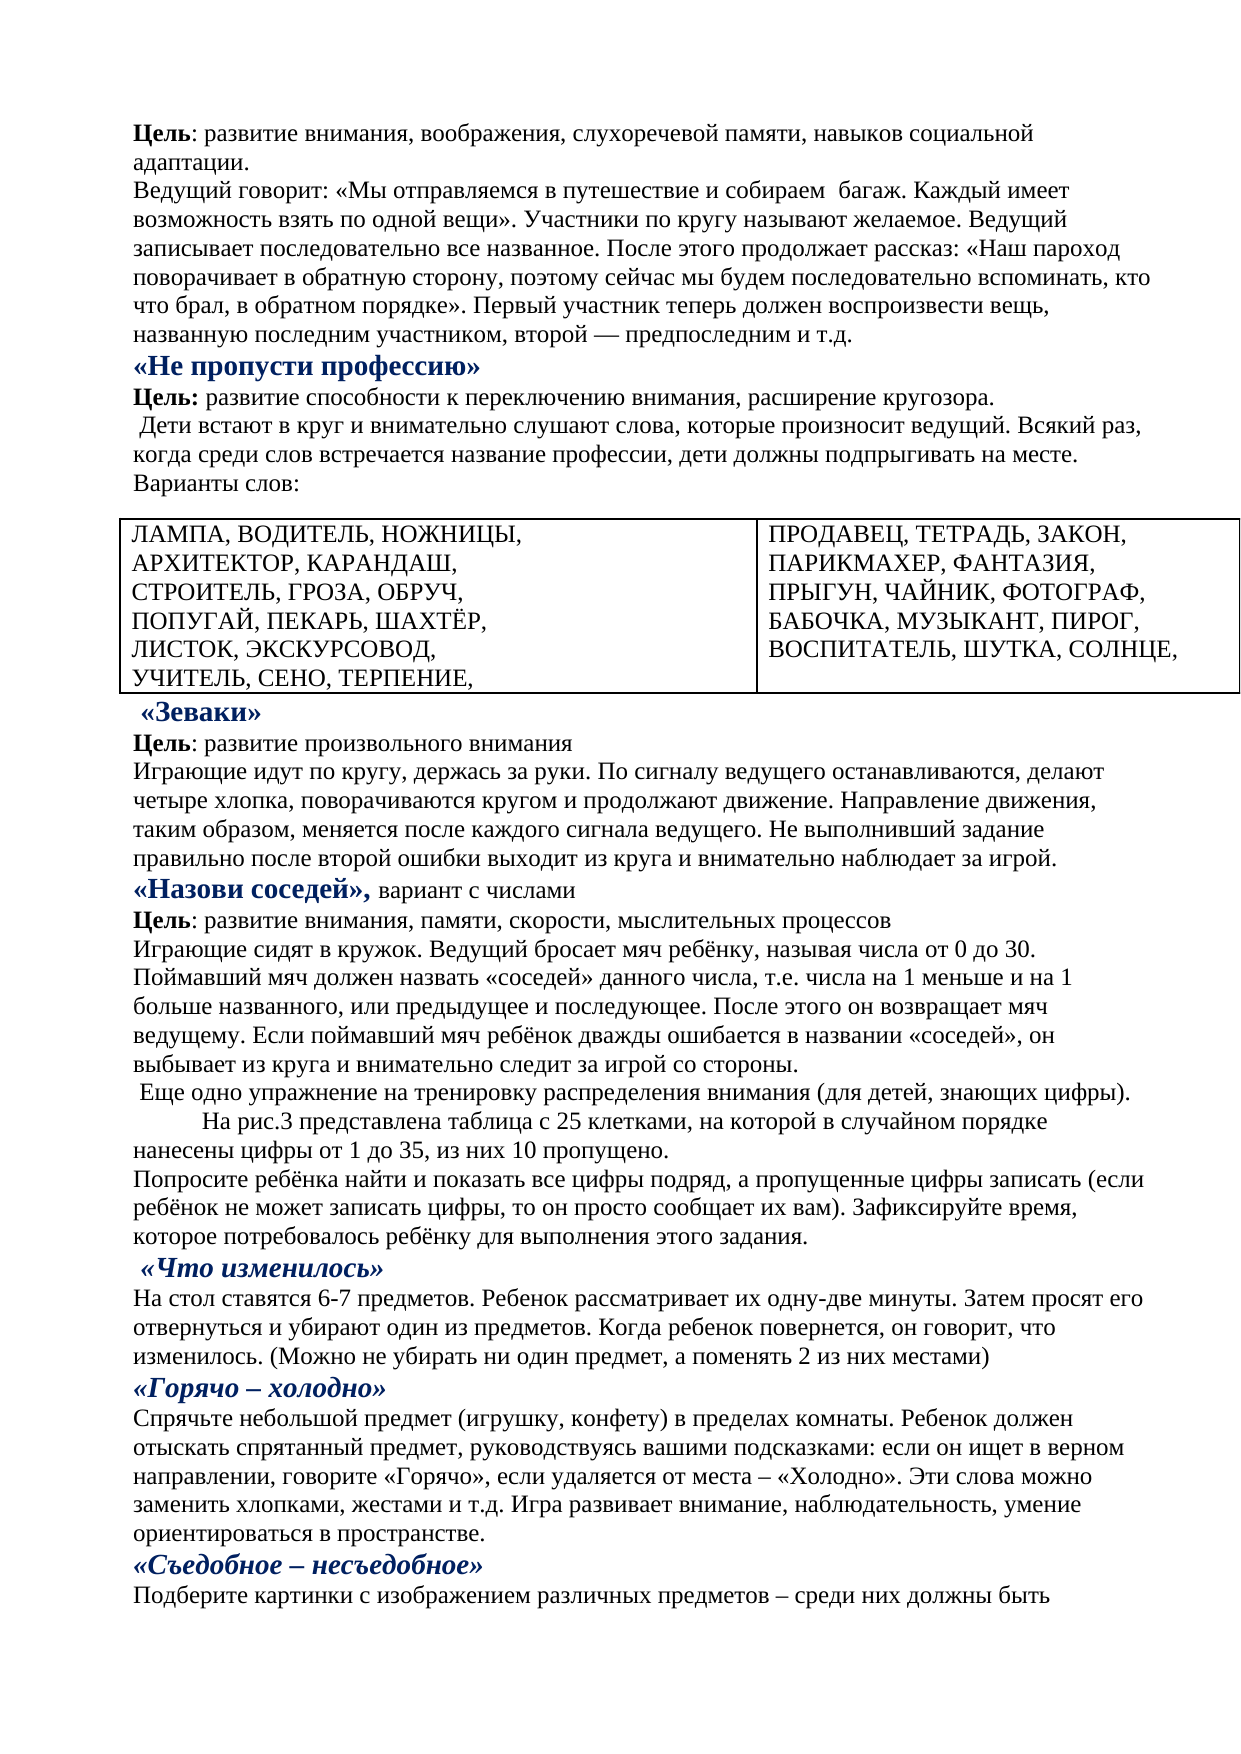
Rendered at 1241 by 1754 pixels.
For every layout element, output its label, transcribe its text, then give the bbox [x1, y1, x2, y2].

text Ведущий говорит: «Мы отправляемся в путешествие и собираем багаж. Каждый имеет возможность взять по одной вещи». Участники по кругу называют желаемое. Ведущий записывает последовательно все названное. После этого продолжает рассказ: «Наш пароход поворачивает в обратную сторону, поэтому сейчас мы будем последовательно вспоминать, кто что брал, в обратном порядке». Первый участник теперь должен воспроизвести вещь, названную последним участником, второй — предпоследним и т.д. [133, 176, 1152, 348]
text Цель: развитие произвольного внимания [133, 728, 1152, 756]
text На рис.3 представлена таблица с 25 клетками, на которой в случайном порядке нанесены цифры от 1 до 35, из них 10 пропущено. [133, 1106, 1152, 1164]
text Цель: развитие способности к переключению внимания, расширение кругозора. [133, 382, 1152, 410]
text Цель: развитие внимания, воображения, слухоречевой памяти, навыков социальной адаптации. [133, 118, 1152, 176]
text «Горячо – холодно» Спрячьте небольшой предмет (игрушку, конфету) в пределах комнаты. Ребенок должен отыскать спрятанный предмет, руководствуясь вашими подсказками: если он ищет в верном направлении, говорите «Горячо», если удаляется от места – «Холодно». Эти слова можно заменить хлопками, жестами и т.д. Игра развивает внимание, наблюдательность, умение ориентироваться в пространстве. [133, 1370, 1152, 1547]
text «Что изменилось» На стол ставятся 6-7 предметов. Ребенок рассматривает их одну-две минуты. Затем просят его отвернуться и убирают один из предметов. Когда ребенок повернется, он говорит, что изменилось. (Можно не убирать ни один предмет, а поменять 2 из них местами) [133, 1250, 1152, 1370]
text «Назови соседей», вариант с числами [133, 871, 1152, 905]
text Попросите ребёнка найти и показать все цифры подряд, а пропущенные цифры записать (если ребёнок не может записать цифры, то он просто сообщает их вам). Зафиксируйте время, которое потребовалось ребёнку для выполнения этого задания. [133, 1164, 1152, 1250]
text «Зеваки» [133, 694, 1152, 728]
text Еще одно упражнение на тренировку распределения внимания (для детей, знающих цифры). [133, 1077, 1152, 1106]
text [133, 1547, 1152, 1609]
table_header ПРОДАВЕЦ, ТЕТРАДЬ, ЗАКОН, ПАРИКМАХЕР, ФАНТАЗИЯ, ПРЫГУН, ЧАЙНИК, ФОТОГРАФ, БАБОЧКА, МУЗЫКАНТ, ПИРОГ, ВОСПИТАТЕЛЬ, ШУТКА, СОЛНЦЕ, [758, 520, 1239, 692]
text Варианты слов: [133, 468, 1152, 497]
text Дети встают в круг и внимательно слушают слова, которые произносит ведущий. Всякий раз, когда среди слов встречается название профессии, дети должны подпрыгивать на месте. [133, 410, 1152, 468]
text «Не пропусти профессию» [133, 348, 1152, 382]
table_header ЛАМПА, ВОДИТЕЛЬ, НОЖНИЦЫ, АРХИТЕКТОР, КАРАНДАШ, СТРОИТЕЛЬ, ГРОЗА, ОБРУЧ, ПОПУГАЙ, ПЕКАРЬ, ШАХТЁР, ЛИСТОК, ЭКСКУРСОВОД, УЧИТЕЛЬ, СЕНО, ТЕРПЕНИЕ, [121, 520, 756, 692]
text Играющие сидят в кружок. Ведущий бросает мяч ребёнку, называя числа от 0 до 30. Поймавший мяч должен назвать «соседей» данного числа, т.е. числа на 1 меньше и на 1 больше названного, или предыдущее и последующее. После этого он возвращает мяч ведущему. Если поймавший мяч ребёнок дважды ошибается в названии «соседей», он выбывает из круга и внимательно следит за игрой со стороны. [133, 934, 1152, 1077]
text Цель: развитие внимания, памяти, скорости, мыслительных процессов [133, 905, 1152, 934]
text Играющие идут по кругу, держась за руки. По сигналу ведущего останавливаются, делают четыре хлопка, поворачиваются кругом и продолжают движение. Направление движения, таким образом, меняется после каждого сигнала ведущего. Не выполнивший задание правильно после второй ошибки выходит из круга и внимательно наблюдает за игрой. [133, 756, 1152, 871]
